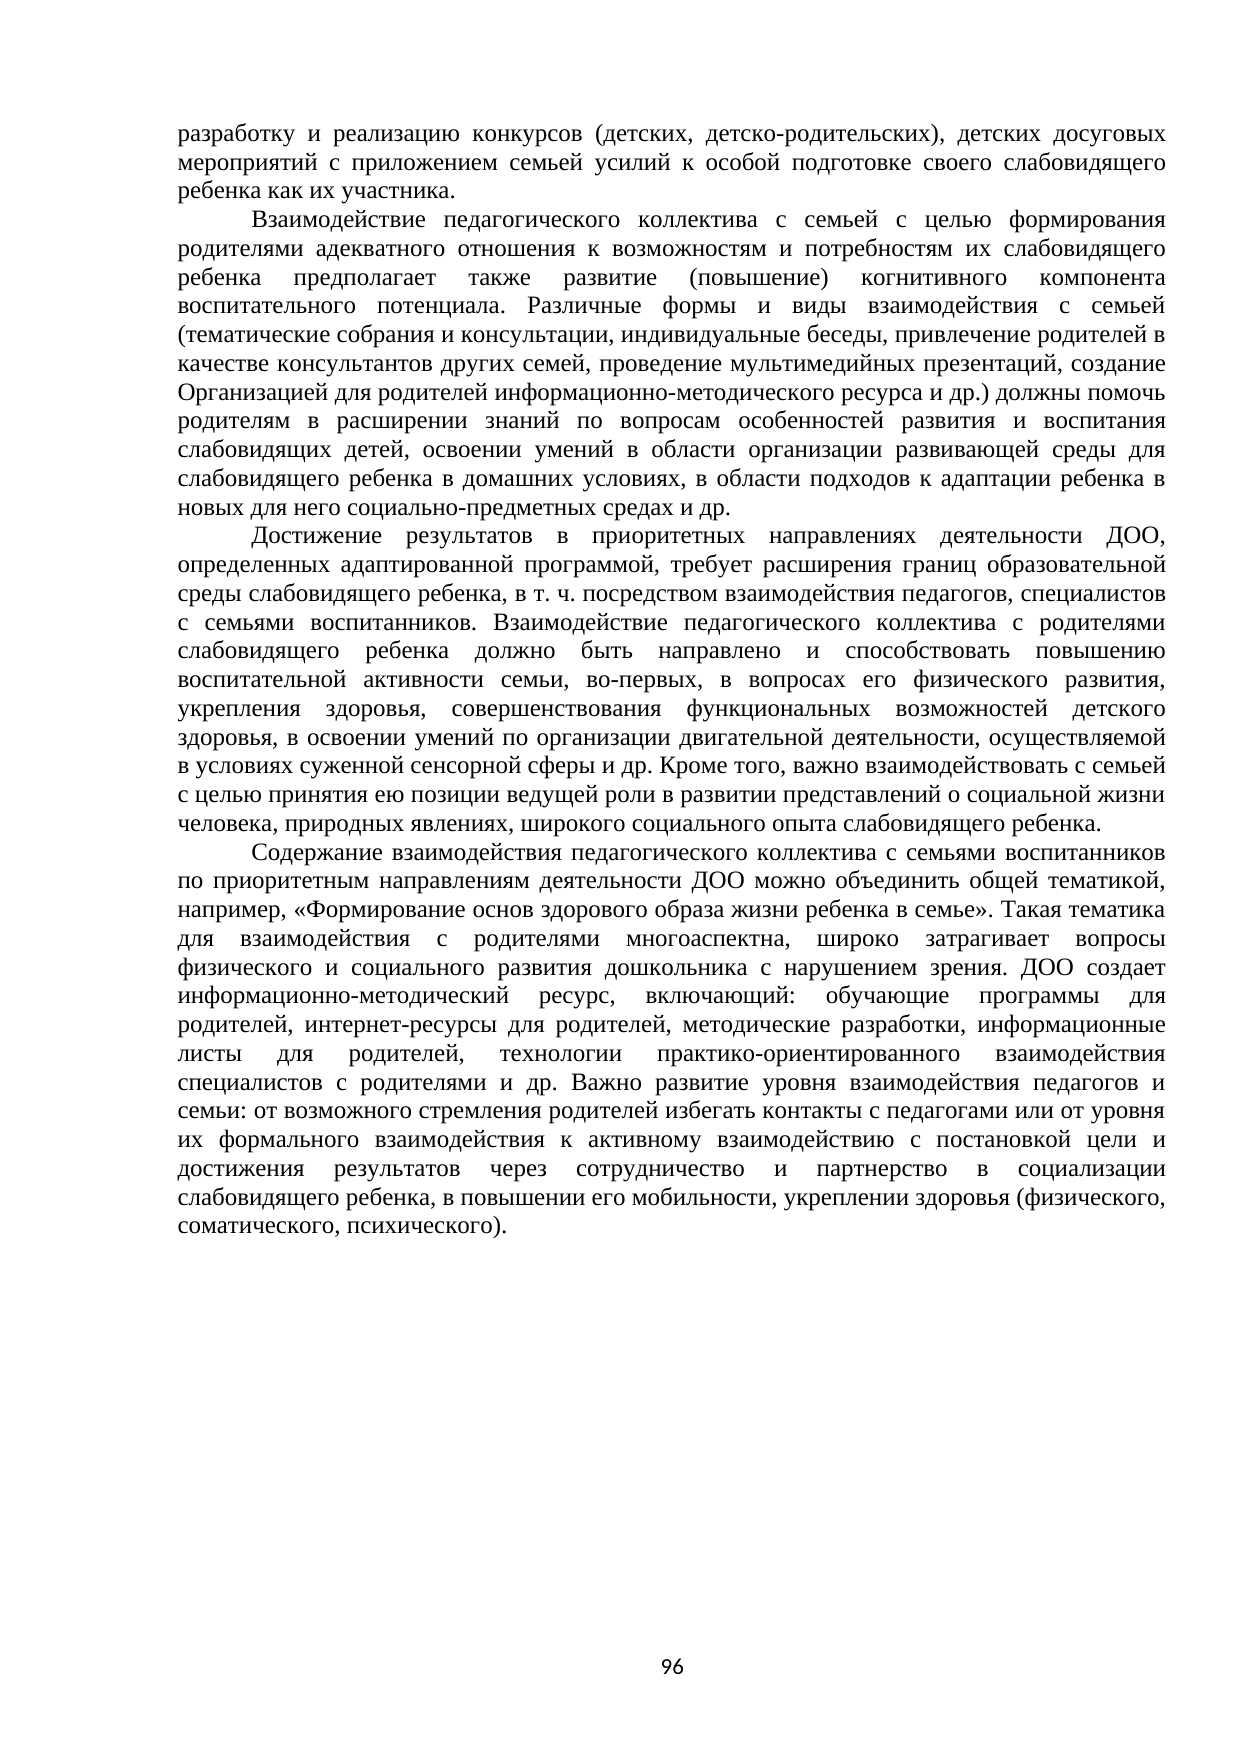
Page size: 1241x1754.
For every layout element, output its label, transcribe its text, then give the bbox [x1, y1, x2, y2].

text Содержание взаимодействия педагогического коллектива с семьями воспитанников по приоритетным направлениям деятельности ДОО можно объединить общей тематикой, например, «Формирование основ здорового образа жизни ребенка в семье». Такая тематика для взаимодействия с родителями многоаспектна, широко затрагивает вопросы физического и социального развития дошкольника с нарушением зрения. ДОО создает информационно-методический ресурс, включающий: обучающие программы для родителей, интернет-ресурсы для родителей, методические разработки, информационные листы для родителей, технологии практико-ориентированного взаимодействия специалистов с родителями и др. Важно развитие уровня взаимодействия педагогов и семьи: от возможного стремления родителей избегать контакты с педагогами или от уровня их формального взаимодействия к активному взаимодействию с постановкой цели и достижения результатов через сотрудничество и партнерство в социализации слабовидящего ребенка, в повышении его мобильности, укреплении здоровья (физического, соматического, психического). [177, 837, 1167, 1239]
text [177, 118, 1167, 204]
text Взаимодействие педагогического коллектива с семьей с целью формирования родителями адекватного отношения к возможностям и потребностям их слабовидящего ребенка предполагает также развитие (повышение) когнитивного компонента воспитательного потенциала. Различные формы и виды взаимодействия с семьей (тематические собрания и консультации, индивидуальные беседы, привлечение родителей в качестве консультантов других семей, проведение мультимедийных презентаций, создание Организацией для родителей информационно-методического ресурса и др.) должны помочь родителям в расширении знаний по вопросам особенностей развития и воспитания слабовидящих детей, освоении умений в области организации развивающей среды для слабовидящего ребенка в домашних условиях, в области подходов к адаптации ребенка в новых для него социально-предметных средах и др. [177, 204, 1167, 521]
text Достижение результатов в приоритетных направлениях деятельности ДОО, определенных адаптированной программой, требует расширения границ образовательной среды слабовидящего ребенка, в т. ч. посредством взаимодействия педагогов, специалистов с семьями воспитанников. Взаимодействие педагогического коллектива с родителями слабовидящего ребенка должно быть направлено и способствовать повышению воспитательной активности семьи, во-первых, в вопросах его физического развития, укрепления здоровья, совершенствования функциональных возможностей детского здоровья, в освоении умений по организации двигательной деятельности, осуществляемой в условиях суженной сенсорной сферы и др. Кроме того, важно взаимодействовать с семьей с целью принятия ею позиции ведущей роли в развитии представлений о социальной жизни человека, природных явлениях, широкого социального опыта слабовидящего ребенка. [177, 521, 1167, 837]
